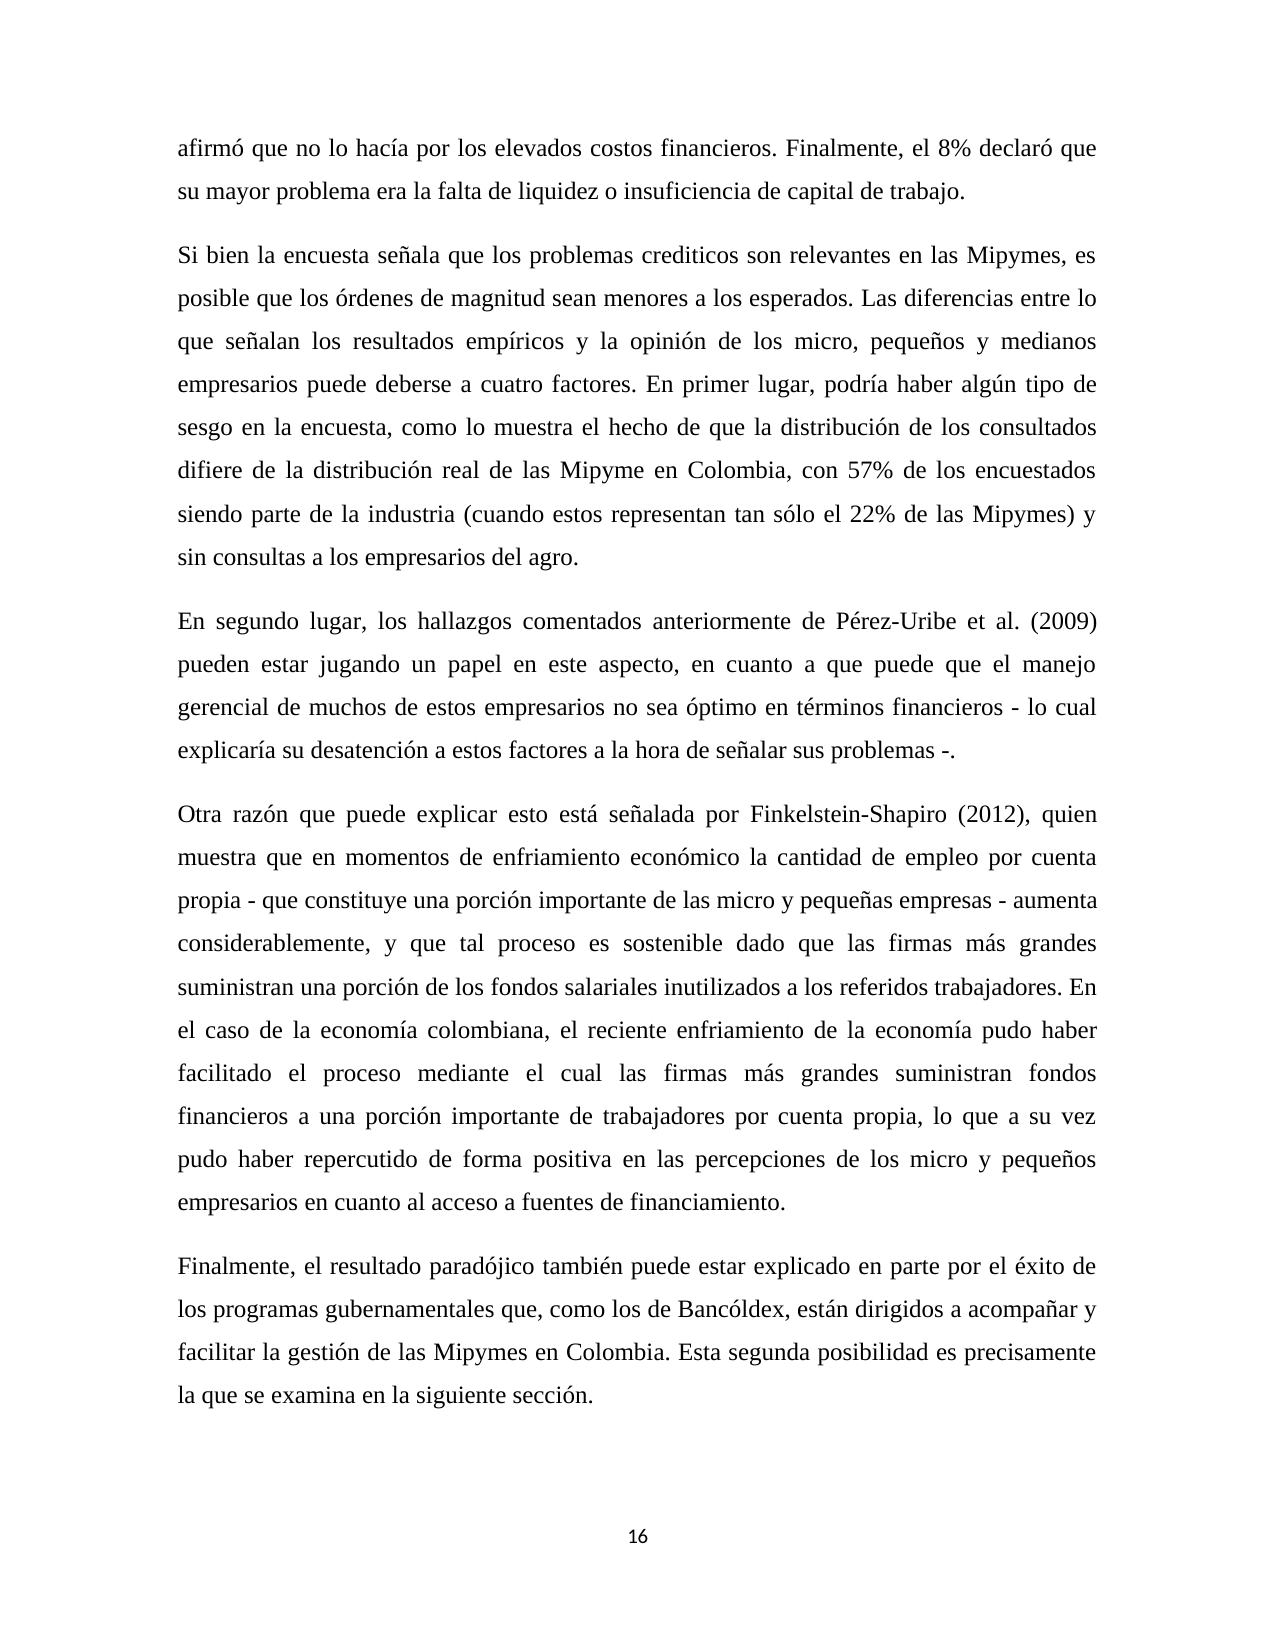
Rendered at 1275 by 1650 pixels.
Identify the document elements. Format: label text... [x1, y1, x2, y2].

text Si bien la encuesta señala que los problemas crediticos son relevantes en las Mipymes, es posible que los órdenes de magnitud sean menores a los esperados. Las diferencias entre lo que señalan los resultados empíricos y la opinión de los micro, pequeños y medianos empresarios puede deberse a cuatro factores. En primer lugar, podría haber algún tipo de sesgo en la encuesta, como lo muestra el hecho de que la distribución de los consultados difiere de la distribución real de las Mipyme en Colombia, con 57% de los encuestados siendo parte de la industria (cuando estos representan tan sólo el 22% de las Mipymes) y sin consultas a los empresarios del agro. [177, 240, 1098, 571]
text Finalmente, el resultado paradójico también puede estar explicado en parte por el éxito de los programas gubernamentales que, como los de Bancóldex, están dirigidos a acompañar y facilitar la gestión de las Mipymes en Colombia. Esta segunda posibilidad es precisamente la que se examina en la siguiente sección. [177, 1251, 1098, 1409]
text En segundo lugar, los hallazgos comentados anteriormente de Pérez-Uribe et al. (2009) pueden estar jugando un papel en este aspecto, en cuanto a que puede que el manejo gerencial de muchos de estos empresarios no sea óptimo en términos financieros - lo cual explicaría su desatención a estos factores a la hora de señalar sus problemas -. [177, 606, 1098, 764]
text Otra razón que puede explicar esto está señalada por Finkelstein-Shapiro (2012), quien muestra que en momentos de enfriamiento económico la cantidad de empleo por cuenta propia - que constituye una porción importante de las micro y pequeñas empresas - aumenta considerablemente, y que tal proceso es sostenible dado que las firmas más grandes suministran una porción de los fondos salariales inutilizados a los referidos trabajadores. En el caso de la economía colombiana, el reciente enfriamiento de la economía pudo haber facilitado el proceso mediante el cual las firmas más grandes suministran fondos financieros a una porción importante de trabajadores por cuenta propia, lo que a su vez pudo haber repercutido de forma positiva en las percepciones de los micro y pequeños empresarios en cuanto al acceso a fuentes de financiamiento. [177, 799, 1098, 1216]
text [177, 133, 1098, 205]
